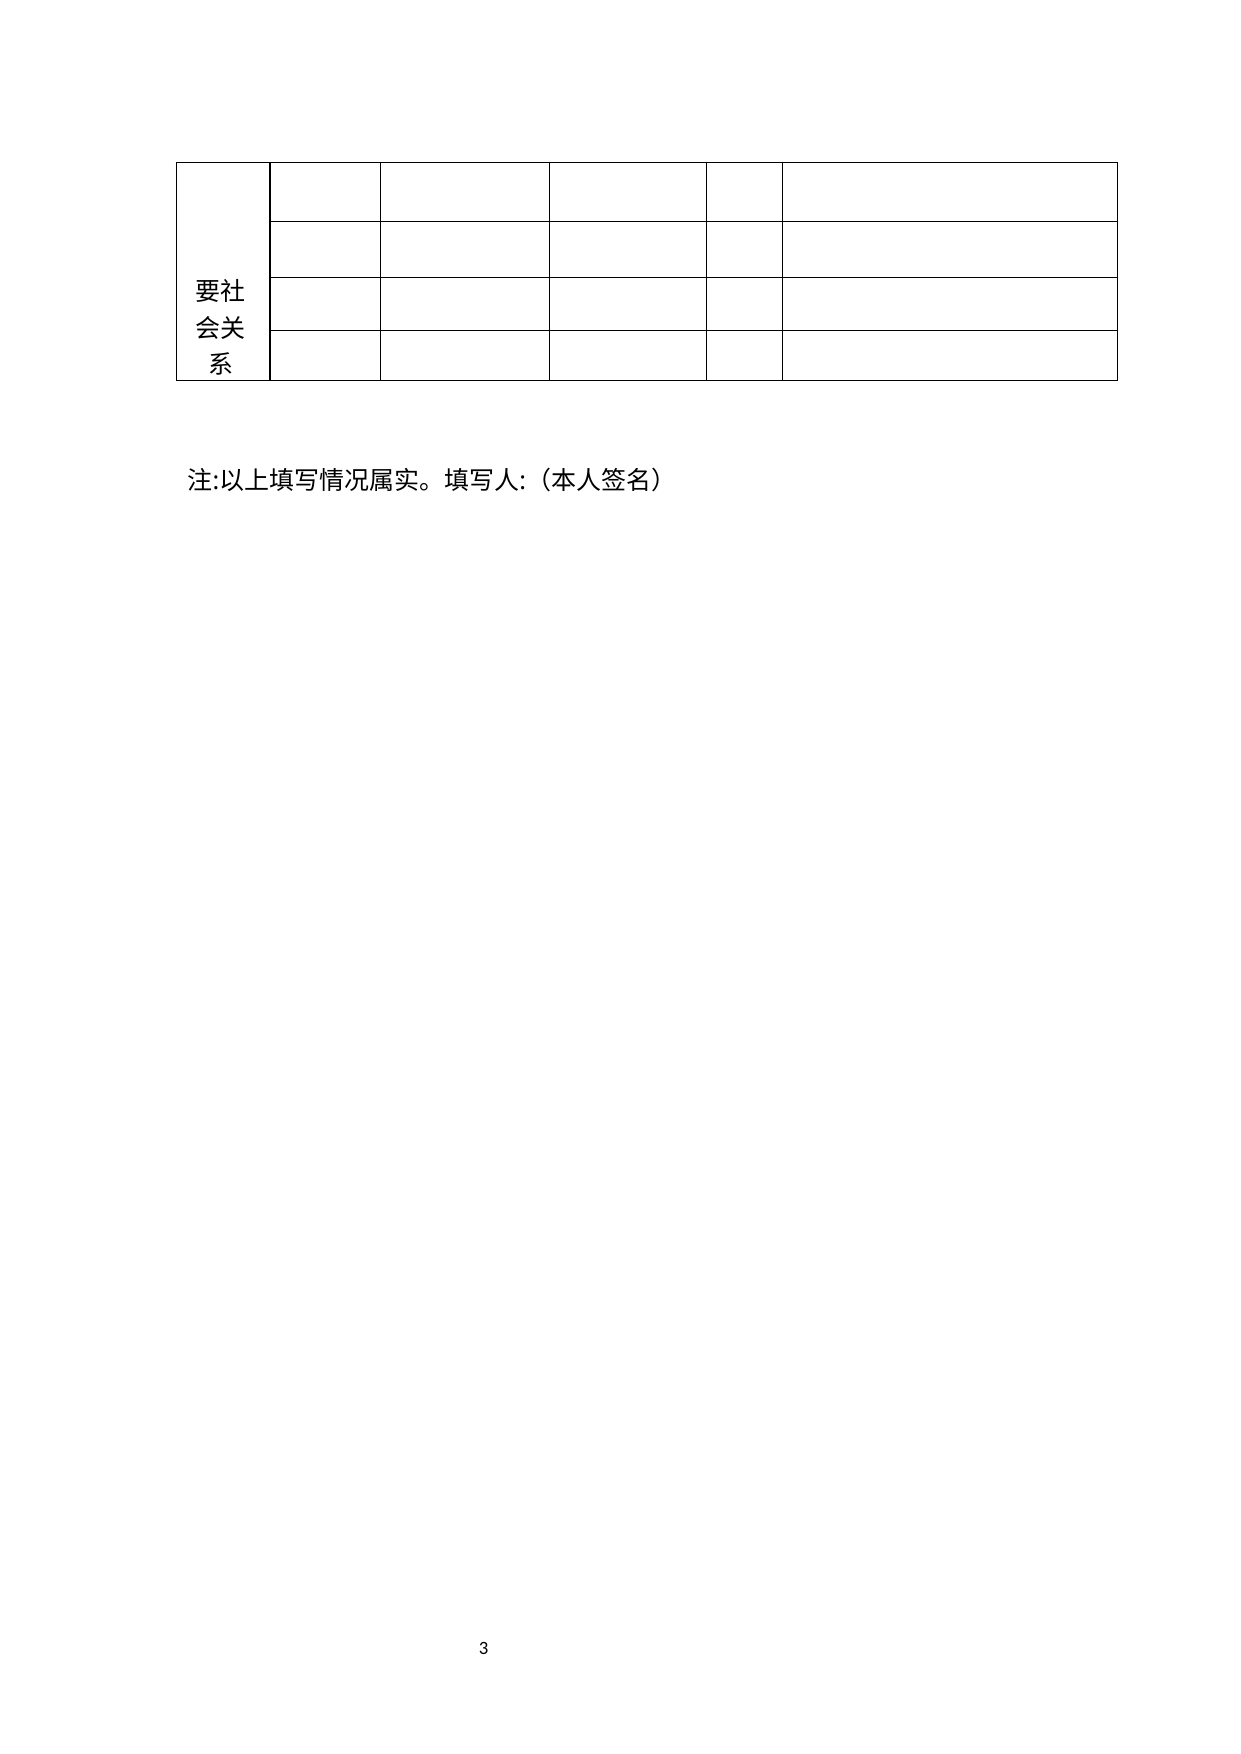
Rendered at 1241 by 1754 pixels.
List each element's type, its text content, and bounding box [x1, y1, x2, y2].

table_cell [550, 331, 706, 380]
table_cell [271, 222, 380, 277]
table_cell [550, 163, 706, 221]
table_cell [381, 278, 549, 330]
table_cell [783, 278, 1117, 330]
table_cell [550, 278, 706, 330]
table_cell [707, 278, 782, 330]
table_cell [271, 163, 380, 221]
text 注:以上填写情况属实。填写人:（本人签名） [187, 446, 1053, 511]
table_cell [707, 331, 782, 380]
table_cell [707, 163, 782, 221]
table_cell [381, 331, 549, 380]
table_cell [381, 163, 549, 221]
table_cell [271, 331, 380, 380]
table_cell [550, 222, 706, 277]
table_cell [783, 163, 1117, 221]
table_cell [707, 222, 782, 277]
table_cell [271, 278, 380, 330]
table_cell [783, 331, 1117, 380]
table_cell [381, 222, 549, 277]
table_cell [783, 222, 1117, 277]
